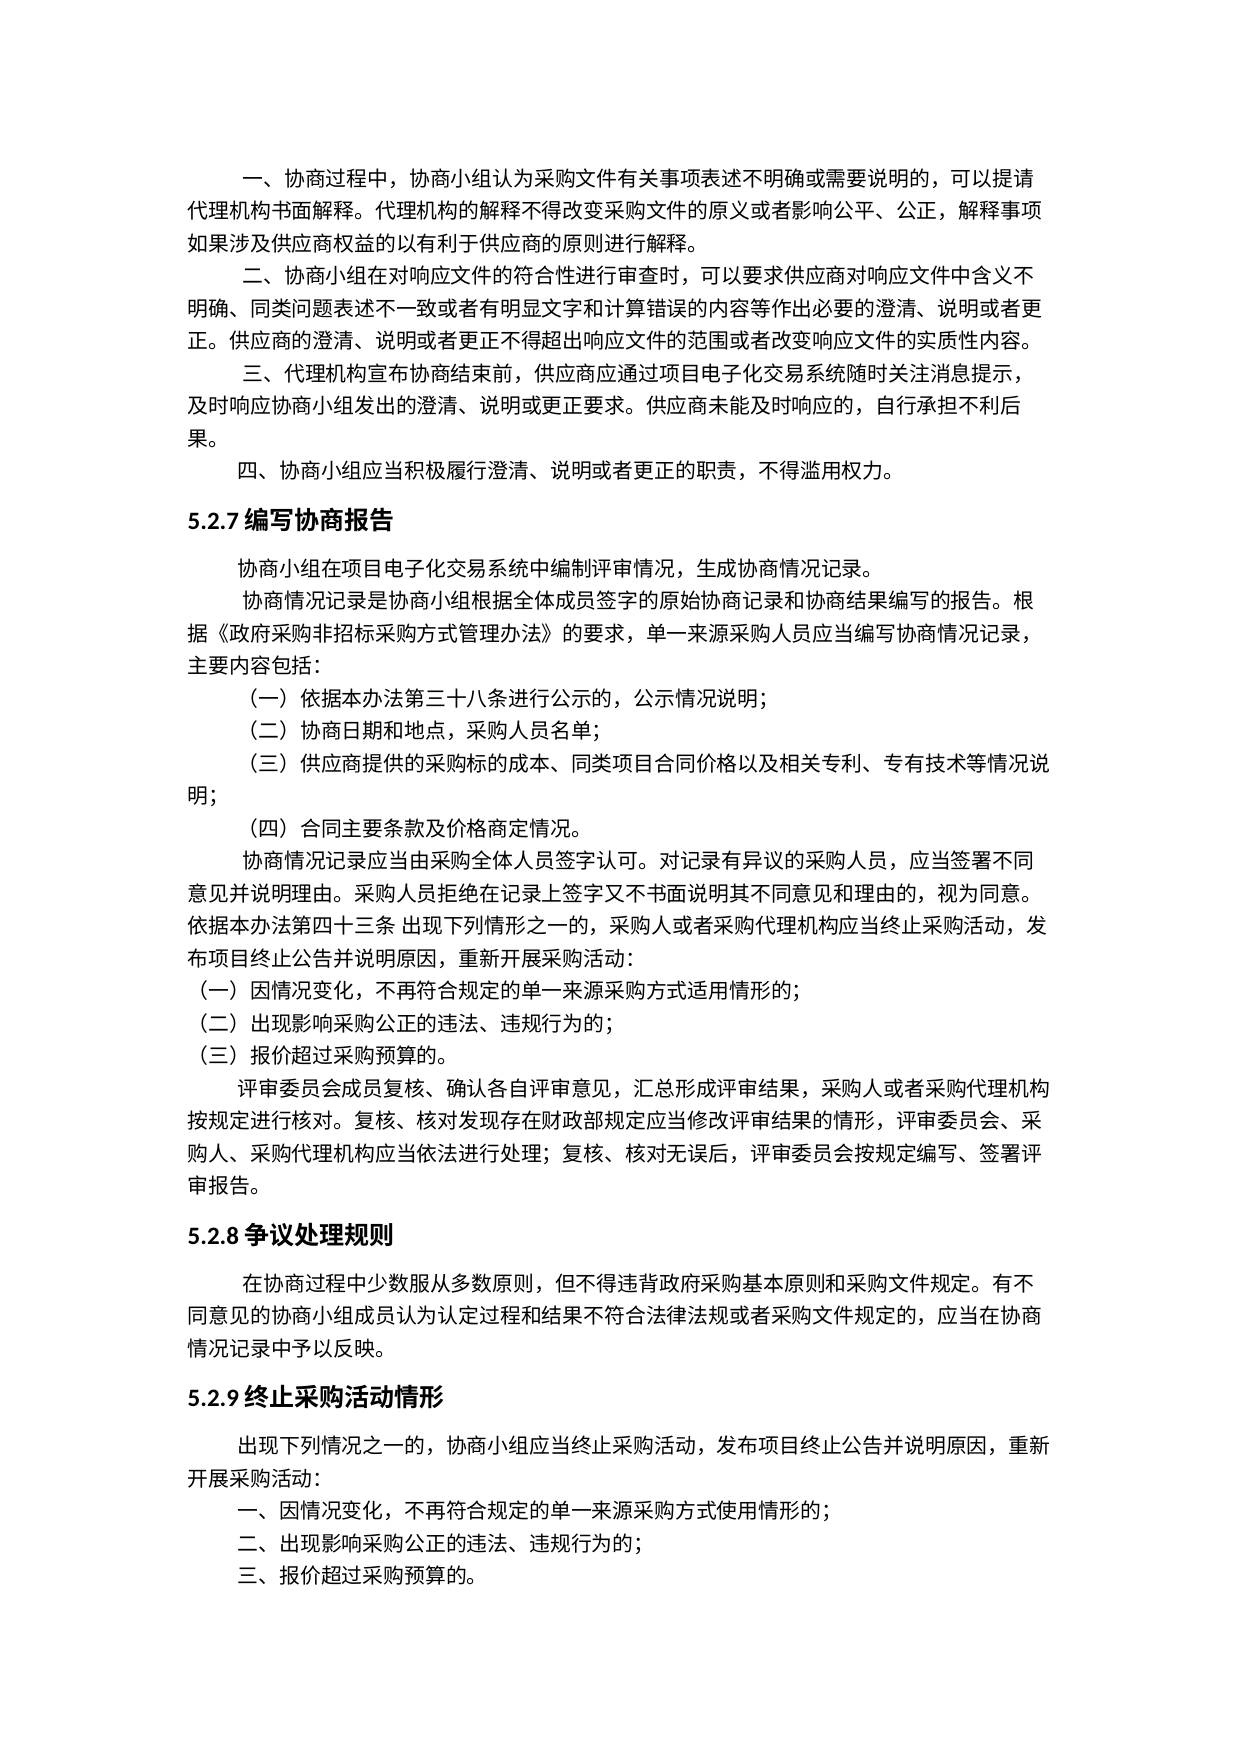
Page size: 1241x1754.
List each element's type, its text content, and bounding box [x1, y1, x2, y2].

text （三）供应商提供的采购标的成本、同类项目合同价格以及相关专利、专有技术等情况说明； [187, 747, 1053, 812]
text 5.2.7编写协商报告 [187, 487, 1053, 552]
text （二）协商日期和地点，采购人员名单； [187, 714, 1053, 747]
text 评审委员会成员复核、确认各自评审意见，汇总形成评审结果，采购人或者采购代理机构按规定进行核对。复核、核对发现存在财政部规定应当修改评审结果的情形，评审委员会、采购人、采购代理机构应当依法进行处理；复核、核对无误后，评审委员会按规定编写、签署评审报告。 [187, 1072, 1053, 1202]
text 三、报价超过采购预算的。 [187, 1559, 1053, 1592]
text （三）报价超过采购预算的。 [187, 1039, 1053, 1072]
text 一、协商过程中，协商小组认为采购文件有关事项表述不明确或需要说明的，可以提请代理机构书面解释。代理机构的解释不得改变采购文件的原义或者影响公平、公正，解释事项如果涉及供应商权益的以有利于供应商的原则进行解释。 [187, 162, 1053, 259]
text 协商情况记录应当由采购全体人员签字认可。对记录有异议的采购人员，应当签署不同意见并说明理由。采购人员拒绝在记录上签字又不书面说明其不同意见和理由的，视为同意。 [187, 844, 1053, 909]
text 在协商过程中少数服从多数原则，但不得违背政府采购基本原则和采购文件规定。有不同意见的协商小组成员认为认定过程和结果不符合法律法规或者采购文件规定的，应当在协商情况记录中予以反映。 [187, 1267, 1053, 1364]
text 一、因情况变化，不再符合规定的单一来源采购方式使用情形的； [187, 1494, 1053, 1527]
text 协商情况记录是协商小组根据全体成员签字的原始协商记录和协商结果编写的报告。根据《政府采购非招标采购方式管理办法》的要求，单一来源采购人员应当编写协商情况记录，主要内容包括： [187, 584, 1053, 682]
text 四、协商小组应当积极履行澄清、说明或者更正的职责，不得滥用权力。 [187, 454, 1053, 487]
text 出现下列情况之一的，协商小组应当终止采购活动，发布项目终止公告并说明原因，重新开展采购活动： [187, 1429, 1053, 1494]
text （四）合同主要条款及价格商定情况。 [187, 812, 1053, 844]
text （一）依据本办法第三十八条进行公示的，公示情况说明； [187, 682, 1053, 714]
text 二、协商小组在对响应文件的符合性进行审查时，可以要求供应商对响应文件中含义不明确、同类问题表述不一致或者有明显文字和计算错误的内容等作出必要的澄清、说明或者更正。供应商的澄清、说明或者更正不得超出响应文件的范围或者改变响应文件的实质性内容。 [187, 259, 1053, 357]
text 5.2.9终止采购活动情形 [187, 1364, 1053, 1429]
text （二）出现影响采购公正的违法、违规行为的； [187, 1007, 1053, 1039]
text 协商小组在项目电子化交易系统中编制评审情况，生成协商情况记录。 [187, 552, 1053, 584]
text 三、代理机构宣布协商结束前，供应商应通过项目电子化交易系统随时关注消息提示，及时响应协商小组发出的澄清、说明或更正要求。供应商未能及时响应的，自行承担不利后果。 [187, 357, 1053, 454]
text 依据本办法第四十三条 出现下列情形之一的，采购人或者采购代理机构应当终止采购活动，发布项目终止公告并说明原因，重新开展采购活动： [187, 909, 1053, 974]
text （一）因情况变化，不再符合规定的单一来源采购方式适用情形的； [187, 974, 1053, 1007]
text 二、出现影响采购公正的违法、违规行为的； [187, 1527, 1053, 1559]
text 5.2.8争议处理规则 [187, 1202, 1053, 1267]
